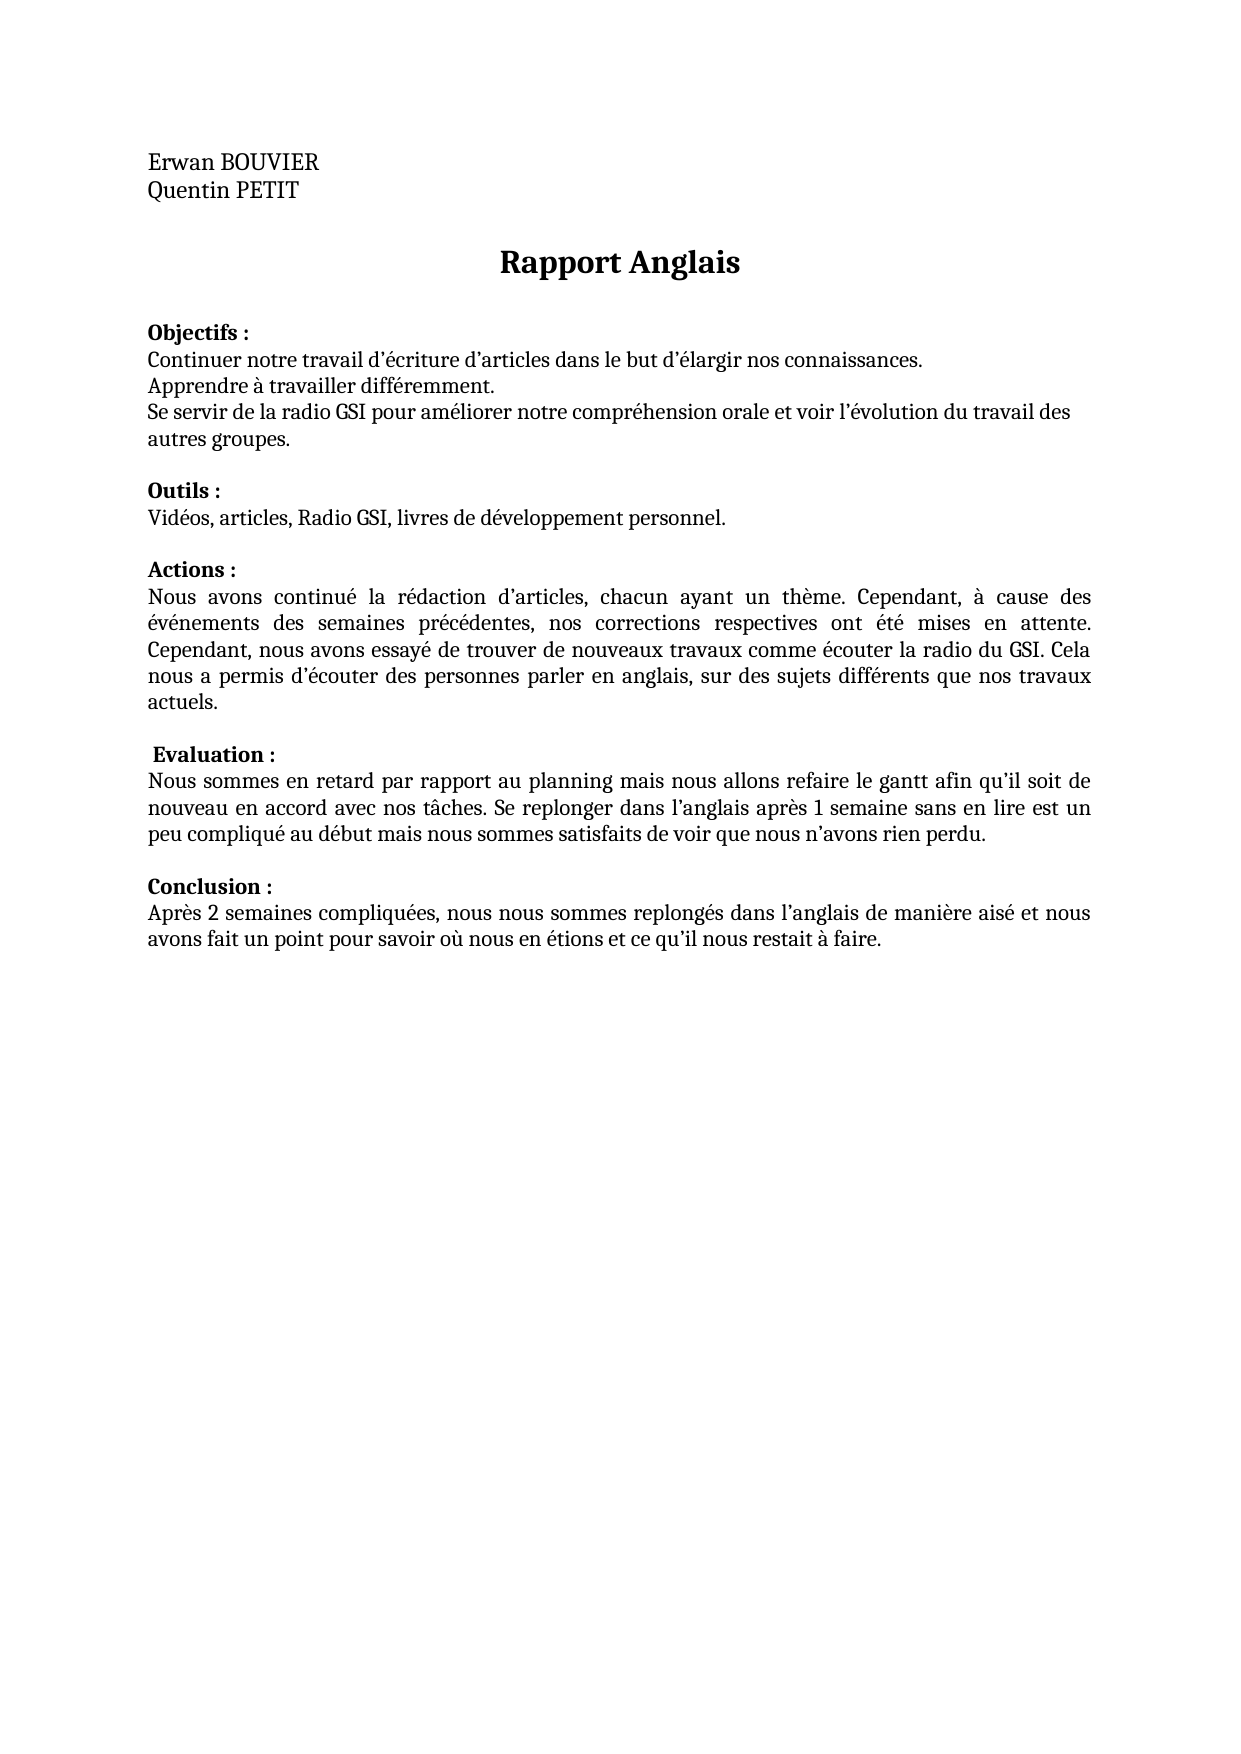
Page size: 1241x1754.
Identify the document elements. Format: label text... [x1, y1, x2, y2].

text Objectifs : [148, 320, 1093, 346]
text Continuer notre travail d’écriture d’articles dans le but d’élargir nos connaissances. [148, 346, 1093, 373]
text Conclusion : [148, 873, 1093, 900]
text Nous avons continué la rédaction d’articles, chacun ayant un thème. Cependant, à cause des événements des semaines précédentes, nos corrections respectives ont été mises en attente. Cependant, nous avons essayé de trouver de nouveaux travaux comme écouter la radio du GSI. Cela nous a permis d’écouter des personnes parler en anglais, sur des sujets différents que nos travaux actuels. [148, 584, 1093, 715]
text Erwan BOUVIER [148, 148, 1093, 176]
text Après 2 semaines compliquées, nous nous sommes replongés dans l’anglais de manière aisé et nous avons fait un point pour savoir où nous en étions et ce qu’il nous restait à faire. [148, 900, 1093, 953]
text Nous sommes en retard par rapport au planning mais nous allons refaire le gantt afin qu’il soit de nouveau en accord avec nos tâches. Se replonger dans l’anglais après 1 semaine sans en lire est un peu compliqué au début mais nous sommes satisfaits de voir que nous n’avons rien perdu. [148, 768, 1093, 847]
text Actions : [148, 557, 1093, 584]
text Evaluation : [148, 742, 1093, 768]
text Apprendre à travailler différemment. [148, 373, 1093, 399]
text Se servir de la radio GSI pour améliorer notre compréhension orale et voir l’évolution du travail des autres groupes. [148, 399, 1093, 452]
text Vidéos, articles, Radio GSI, livres de développement personnel. [148, 504, 1093, 531]
text Outils : [148, 478, 1093, 504]
text Rapport Anglais [148, 243, 1093, 282]
text Quentin PETIT [148, 176, 1093, 205]
